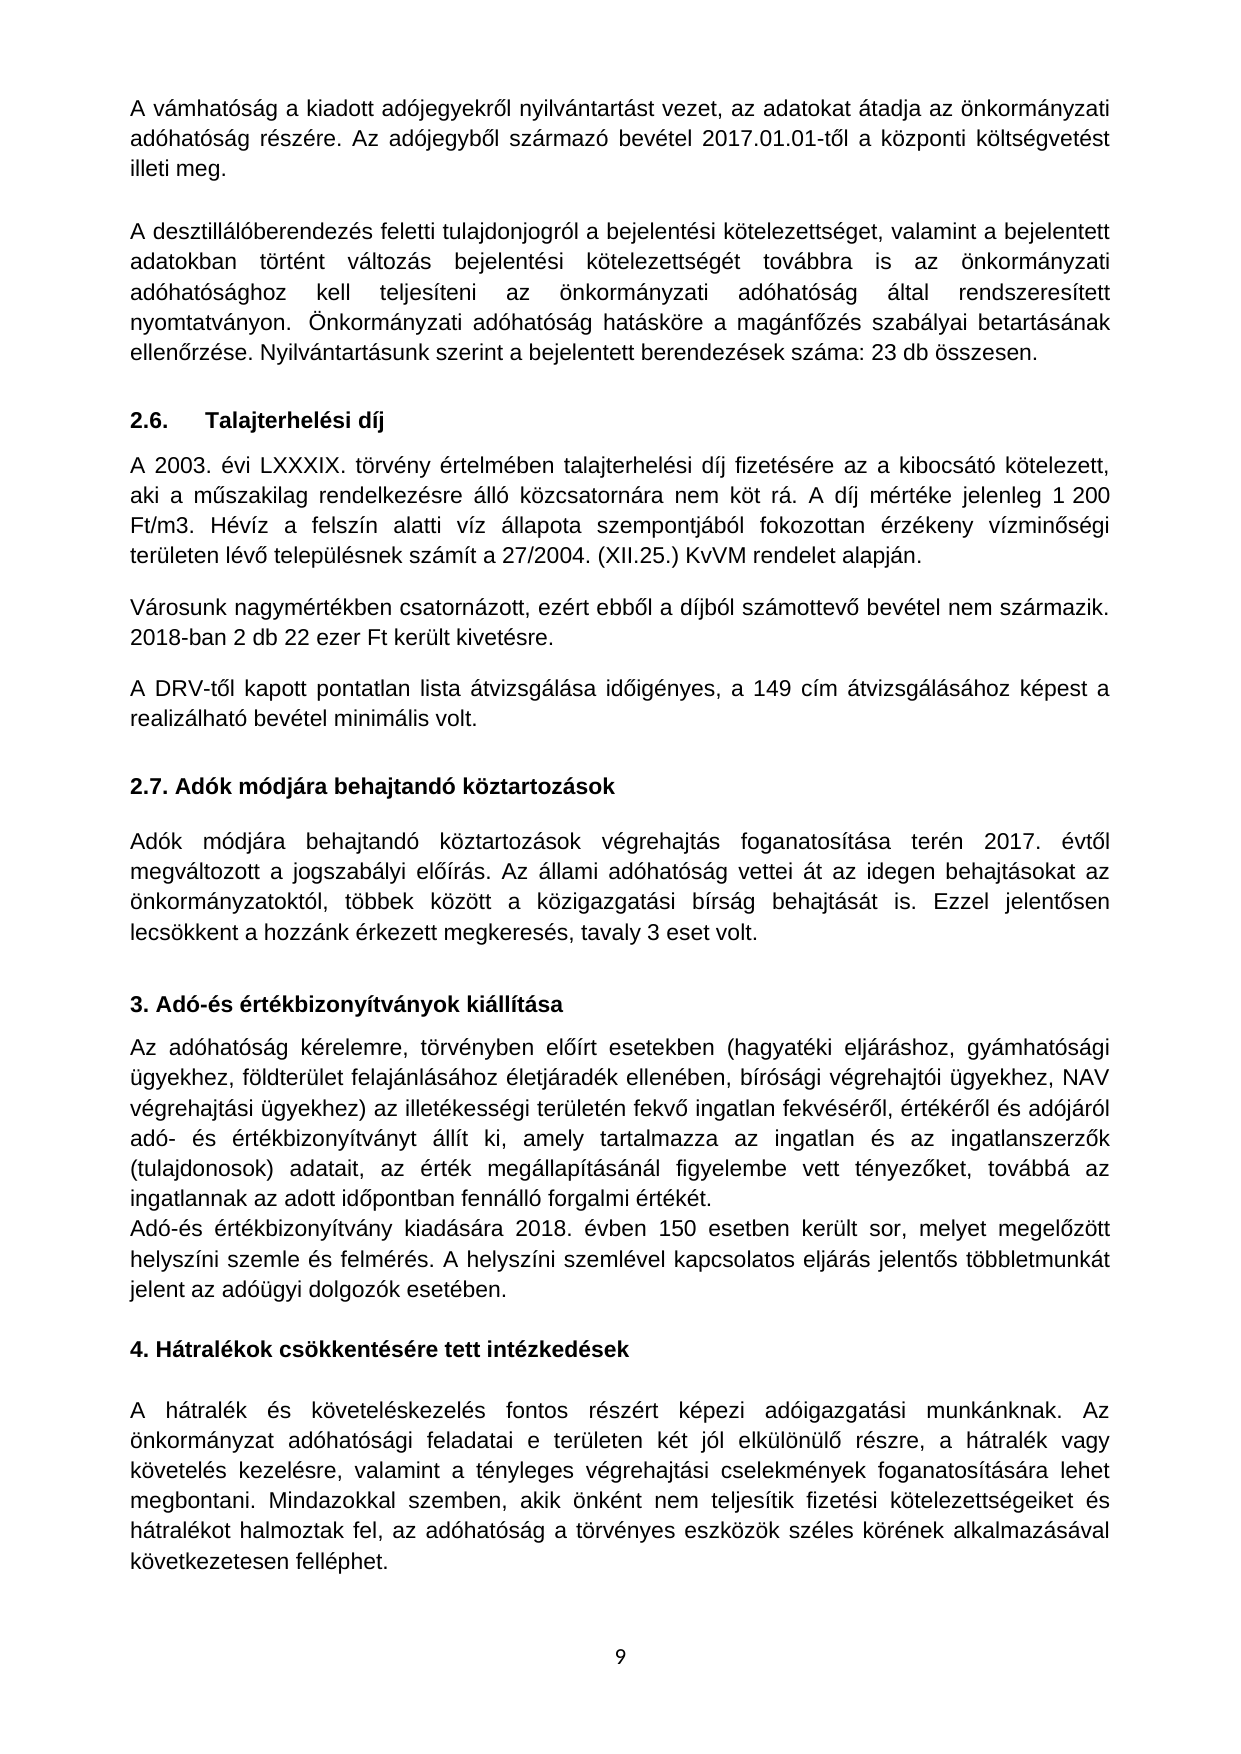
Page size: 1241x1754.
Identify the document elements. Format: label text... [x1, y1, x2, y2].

text A hátralék és követeléskezelés fontos részért képezi adóigazgatási munkánknak. Az önkormányzat adóhatósági feladatai e területen két jól elkülönülő részre, a hátralék vagy követelés kezelésre, valamint a tényleges végrehajtási cselekmények foganatosítására lehet megbontani. Mindazokkal szemben, akik önként nem teljesítik fizetési kötelezettségeiket és hátralékot halmoztak fel, az adóhatóság a törvényes eszközök széles körének alkalmazásával következetesen felléphet. [130, 1397, 1110, 1574]
text A 2003. évi LXXXIX. törvény értelmében talajterhelési díj fizetésére az a kibocsátó kötelezett, aki a műszakilag rendelkezésre álló közcsatornára nem köt rá. A díj mértéke jelenleg 1 200 Ft/m3. Hévíz a felszín alatti víz állapota szempontjából fokozottan érzékeny vízminőségi területen lévő településnek számít a 27/2004. (XII.25.) KvVM rendelet alapján. [130, 452, 1110, 569]
text 3. Adó-és értékbizonyítványok kiállítása [130, 991, 1110, 1018]
text Adó-és értékbizonyítvány kiadására 2018. évben 150 esetben került sor, melyet megelőzött helyszíni szemle és felmérés. A helyszíni szemlével kapcsolatos eljárás jelentős többletmunkát jelent az adóügyi dolgozók esetében. [130, 1215, 1110, 1302]
list Talajterhelési díj [130, 407, 1110, 433]
text A desztillálóberendezés feletti tulajdonjogról a bejelentési kötelezettséget, valamint a bejelentett adatokban történt változás bejelentési kötelezettségét továbbra is az önkormányzati adóhatósághoz kell teljesíteni az önkormányzati adóhatóság által rendszeresített nyomtatványon. Önkormányzati adóhatóság hatásköre a magánfőzés szabályai betartásának ellenőrzése. Nyilvántartásunk szerint a bejelentett berendezések száma: 23 db összesen. [130, 218, 1110, 365]
text A DRV-től kapott pontatlan lista átvizsgálása időigényes, a 149 cím átvizsgálásához képest a realizálható bevétel minimális volt. [130, 675, 1110, 731]
text 2.7. Adók módjára behajtandó köztartozások [130, 773, 1110, 799]
text Az adóhatóság kérelemre, törvényben előírt esetekben (hagyatéki eljáráshoz, gyámhatósági ügyekhez, földterület felajánlásához életjáradék ellenében, bírósági végrehajtói ügyekhez, NAV végrehajtási ügyekhez) az illetékességi területén fekvő ingatlan fekvéséről, értékéről és adójáról adó- és értékbizonyítványt állít ki, amely tartalmazza az ingatlan és az ingatlanszerzők (tulajdonosok) adatait, az érték megállapításánál figyelembe vett tényezőket, továbbá az ingatlannak az adott időpontban fennálló forgalmi értékét. [130, 1034, 1110, 1211]
text 4. Hátralékok csökkentésére tett intézkedések [130, 1336, 1110, 1362]
text A vámhatóság a kiadott adójegyekről nyilvántartást vezet, az adatokat átadja az önkormányzati adóhatóság részére. Az adójegyből származó bevétel 2017.01.01-től a központi költségvetést illeti meg. [130, 94, 1110, 181]
text Adók módjára behajtandó köztartozások végrehajtás foganatosítása terén 2017. évtől megváltozott a jogszabályi előírás. Az állami adóhatóság vettei át az idegen behajtásokat az önkormányzatoktól, többek között a közigazgatási bírság behajtását is. Ezzel jelentősen lecsökkent a hozzánk érkezett megkeresés, tavaly 3 eset volt. [130, 828, 1110, 945]
text Városunk nagymértékben csatornázott, ezért ebből a díjból számottevő bevétel nem származik. 2018-ban 2 db 22 ezer Ft került kivetésre. [130, 593, 1110, 650]
